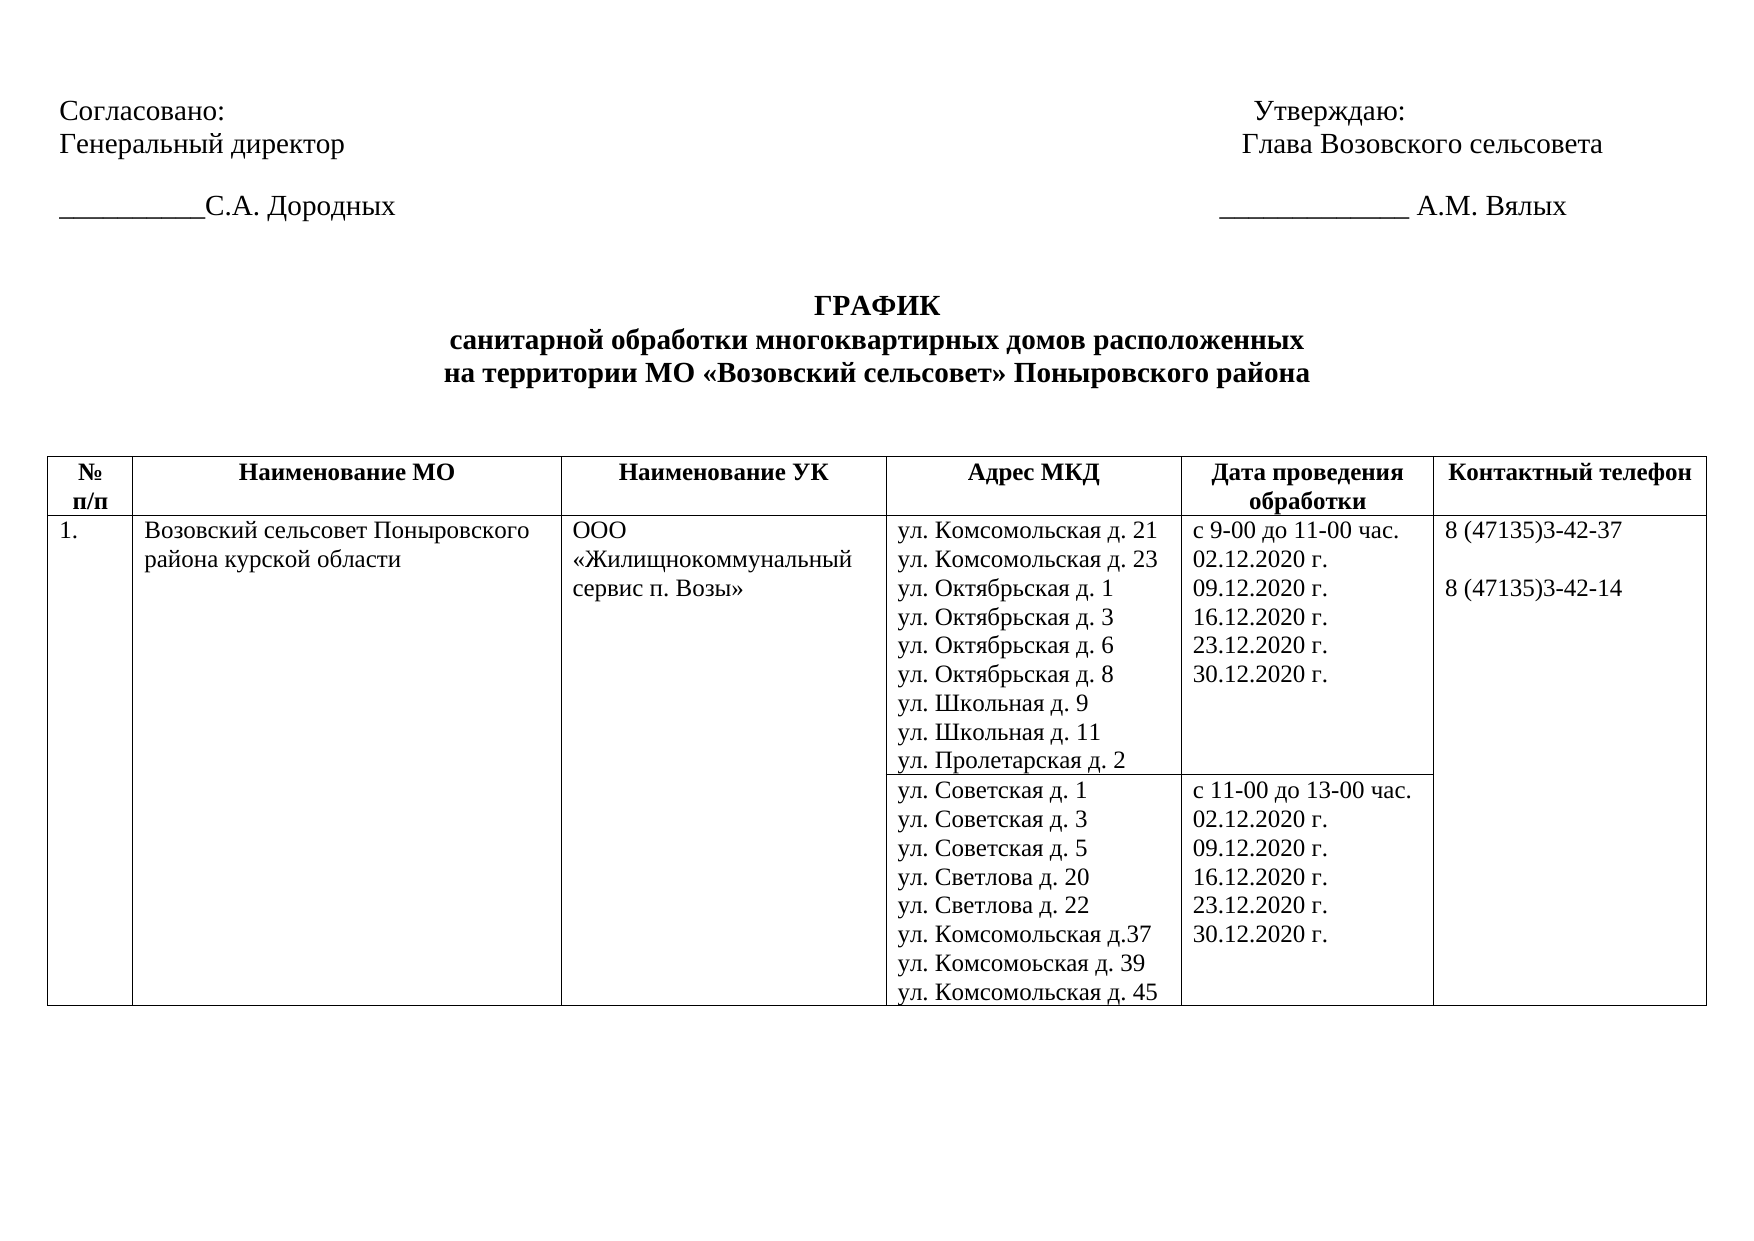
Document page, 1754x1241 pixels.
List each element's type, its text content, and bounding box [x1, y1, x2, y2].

text ГРАФИК [59, 288, 1695, 322]
table_cell с 9-00 до 11-00 час. 02.12.2020 г. 09.12.2020 г. 16.12.2020 г. 23.12.2020 г. 30.12.2020 г. [1182, 516, 1433, 774]
text Генеральный директор Глава Возовского сельсовета [59, 126, 1695, 160]
table_header Контактный телефон [1434, 457, 1706, 514]
table_header Адрес МКД [887, 457, 1181, 514]
text санитарной обработки многоквартирных домов расположенных [59, 322, 1695, 355]
table_cell с 11-00 до 13-00 час. 02.12.2020 г. 09.12.2020 г. 16.12.2020 г. 23.12.2020 г. 30.12.2020 г. [1182, 775, 1433, 1005]
text на территории МО «Возовский сельсовет» Поныровского района [59, 355, 1695, 389]
table_cell Возовский сельсовет Поныровского района курской области [133, 516, 561, 1005]
table_cell ООО «Жилищнокоммунальный сервис п. Возы» [562, 516, 886, 1005]
text __________С.А. Дородных _____________ А.М. Вялых [59, 188, 1695, 221]
table_cell 1. [48, 516, 132, 1005]
table_header Наименование УК [562, 457, 886, 514]
table_header Наименование МО [133, 457, 561, 514]
table_cell ул. Советская д. 1 ул. Советская д. 3 ул. Советская д. 5 ул. Светлова д. 20 ул. Светлова д. 22 ул. Комсомольская д.37 ул. Комсомоьская д. 39 ул. Комсомольская д. 45 [887, 775, 1181, 1005]
table_header Дата проведения обработки [1182, 457, 1433, 514]
table_cell ул. Комсомольская д. 21 ул. Комсомольская д. 23 ул. Октябрьская д. 1 ул. Октябрьская д. 3 ул. Октябрьская д. 6 ул. Октябрьская д. 8 ул. Школьная д. 9 ул. Школьная д. 11 ул. Пролетарская д. 2 [887, 516, 1181, 774]
text Согласовано: Утверждаю: [59, 93, 1695, 126]
table_header № п/п [48, 457, 132, 514]
table_cell 8 (47135)3-42-37 8 (47135)3-42-14 [1434, 516, 1706, 1005]
